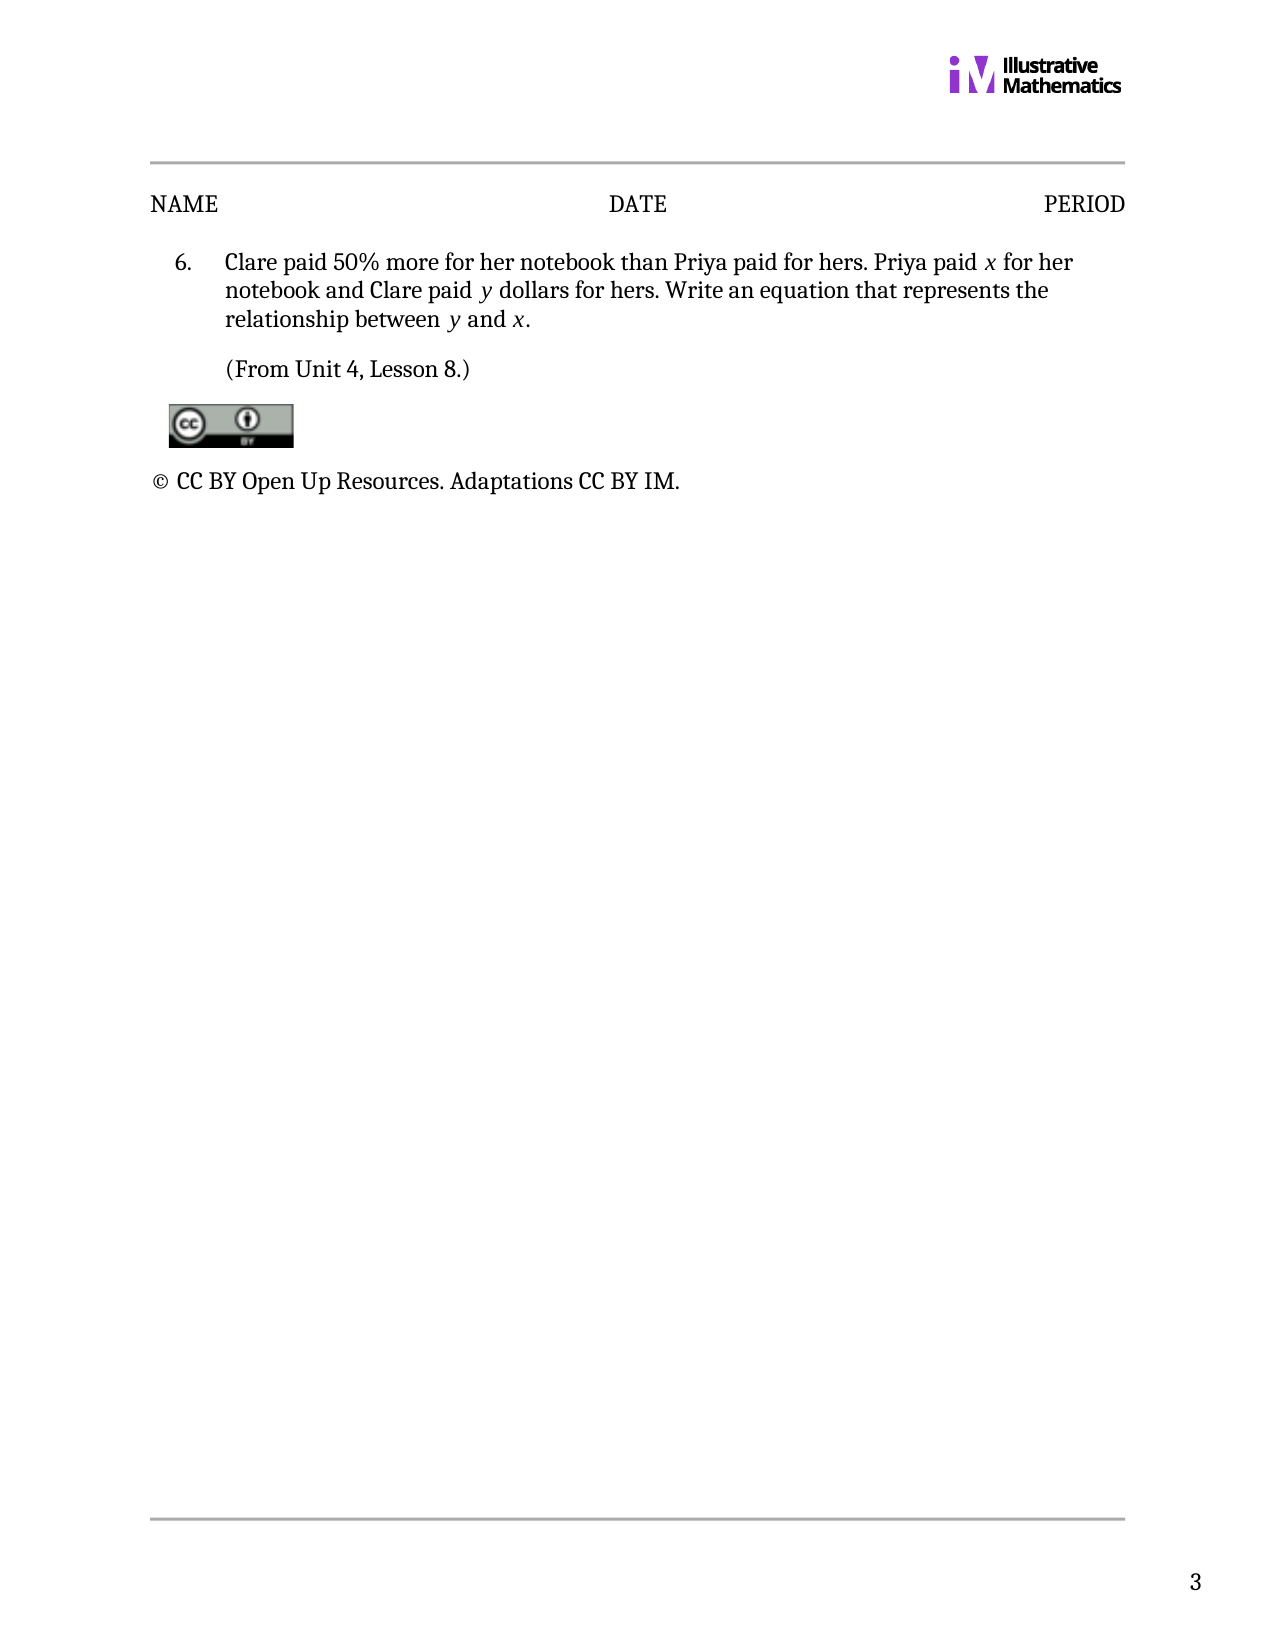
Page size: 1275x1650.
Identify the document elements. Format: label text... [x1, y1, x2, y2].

picture [949, 55, 1121, 93]
text © CC BY Open Up Resources. Adaptations CC BY IM. [150, 467, 1125, 495]
picture [168, 404, 294, 448]
list Clare paid 50% more for her notebook than Priya paid for hers. Priya paid for her notebook and Clare paid dollars for hers. Write an equation that represents the relationship between and . [175, 247, 1125, 334]
list (From Unit 4, Lesson 8.) [175, 354, 1125, 383]
